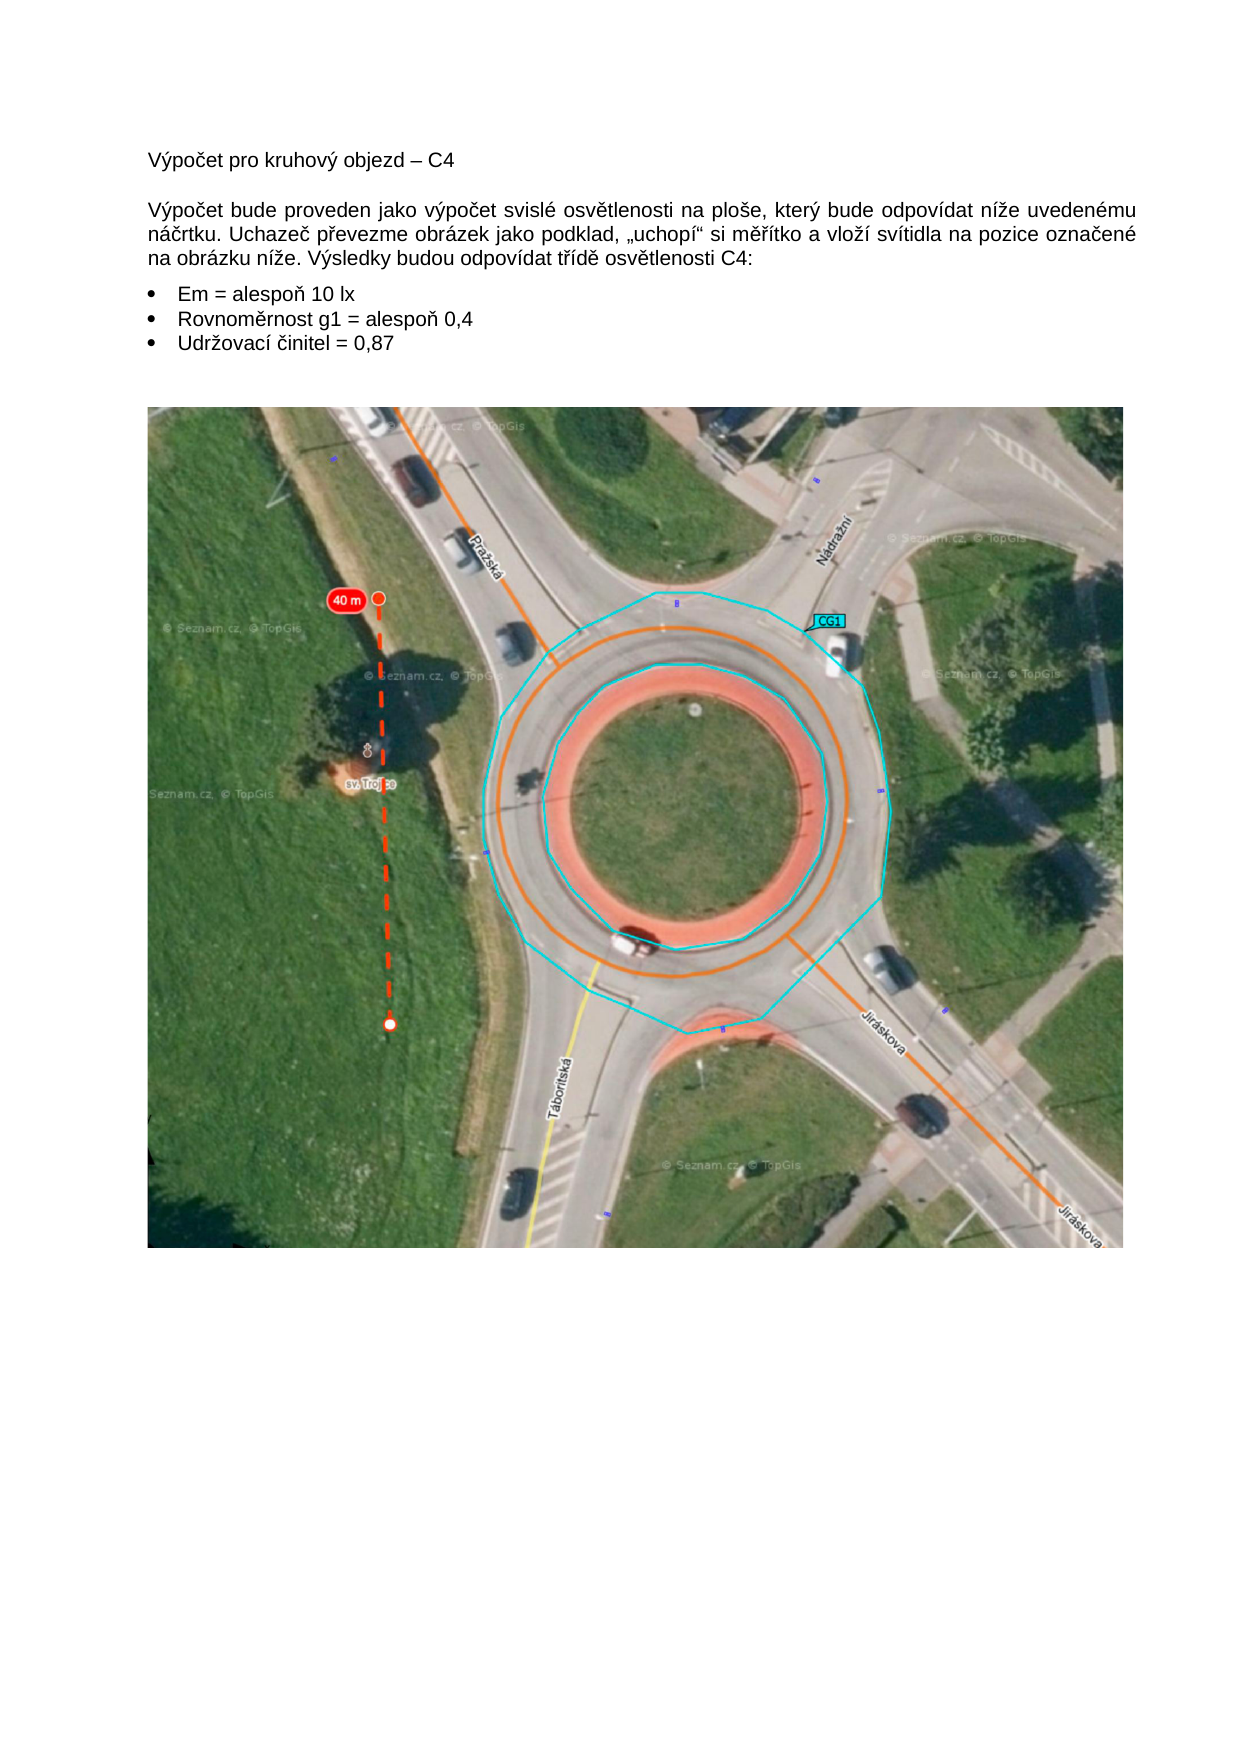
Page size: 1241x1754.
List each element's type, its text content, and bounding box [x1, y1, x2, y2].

text Výpočet pro kruhový objezd – C4 [148, 148, 1137, 172]
text Výpočet bude proveden jako výpočet svislé osvětlenosti na ploše, který bude odpovídat níže uvedenému náčrtku. Uchazeč převezme obrázek jako podklad, „uchopí“ si měřítko a vloží svítidla na pozice označené na obrázku níže. Výsledky budou odpovídat třídě osvětlenosti C4: [148, 198, 1137, 270]
picture [147, 407, 1124, 1248]
list Rovnoměrnost g1 = alespoň 0,4 [148, 306, 1137, 330]
list Udržovací činitel = 0,87 [148, 330, 1137, 354]
list Em = alespoň 10 lx [148, 282, 1137, 306]
